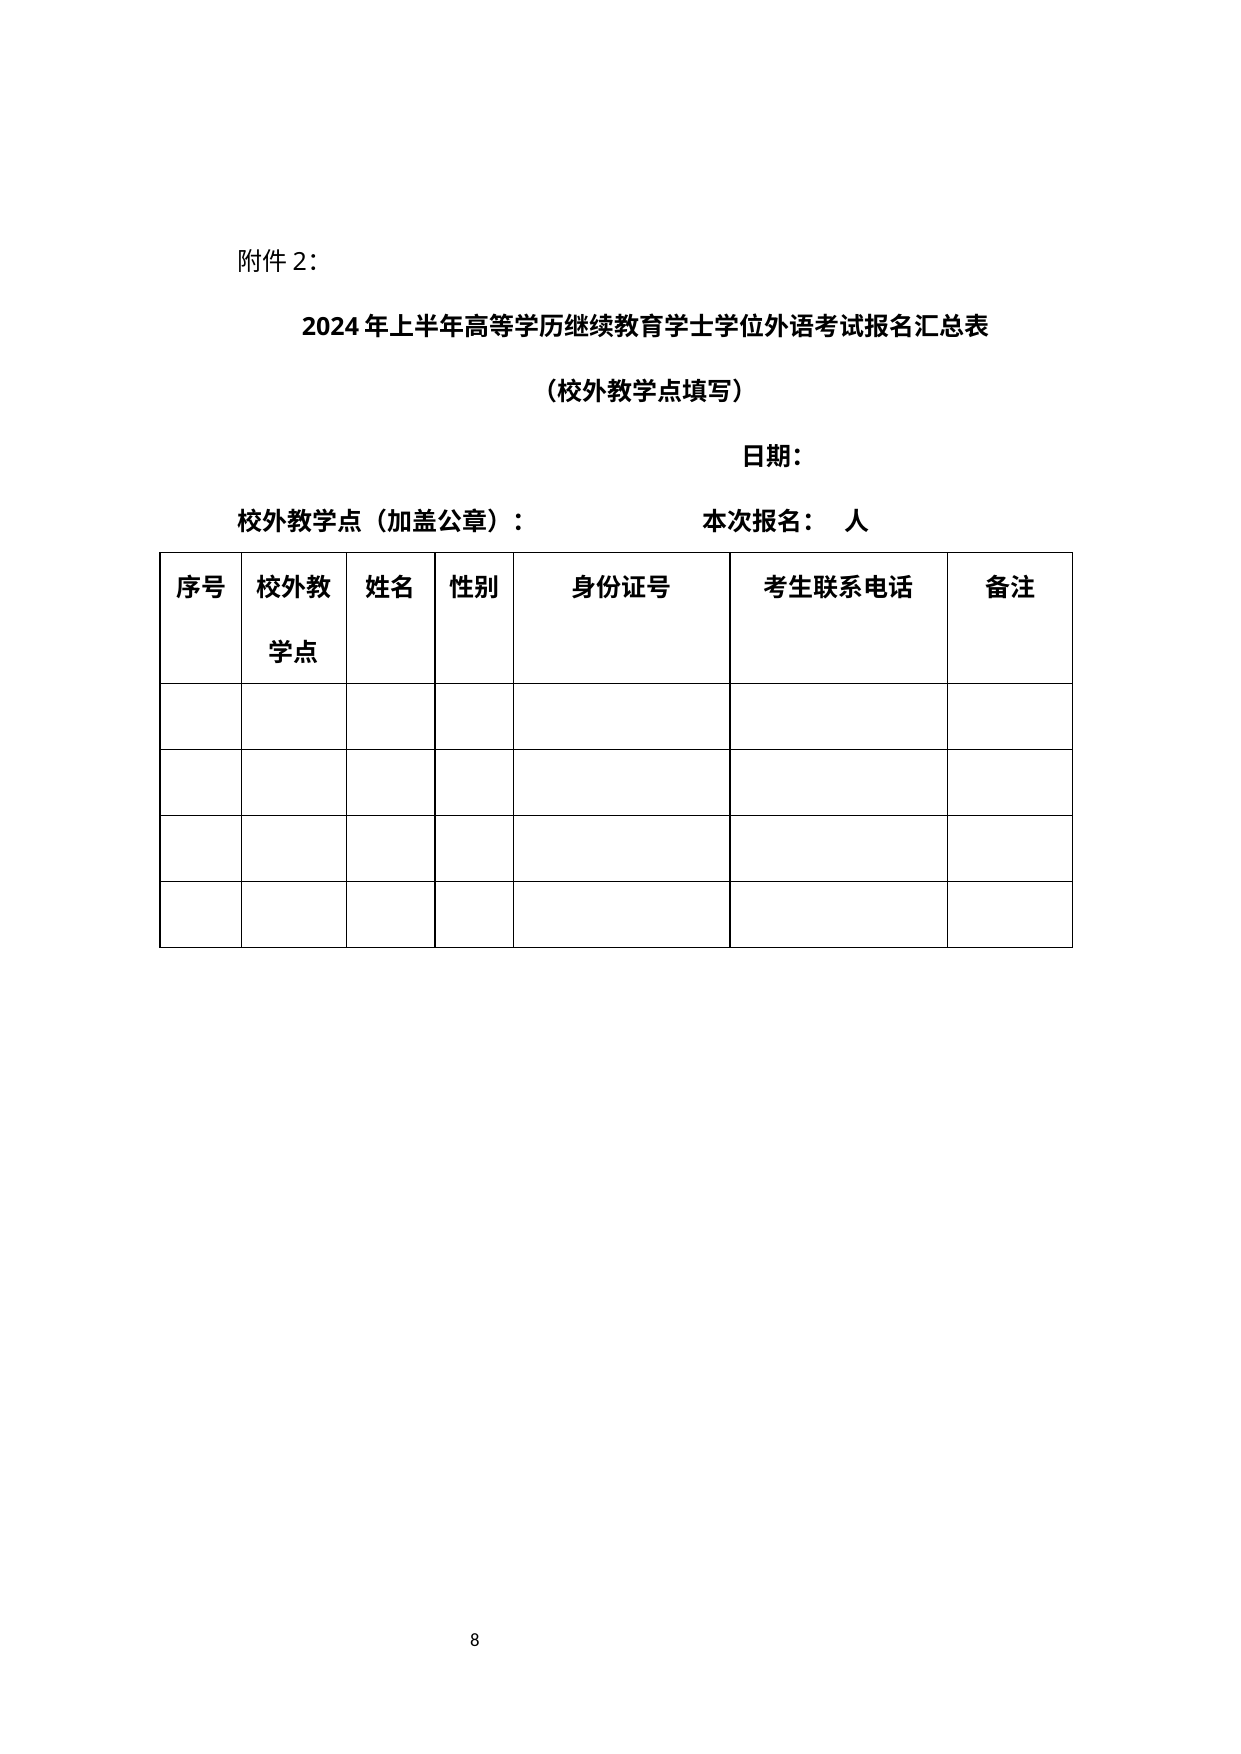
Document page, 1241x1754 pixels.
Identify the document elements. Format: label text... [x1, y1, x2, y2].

table_cell [948, 750, 1072, 815]
text （校外教学点填写） [187, 357, 1053, 422]
table_cell [161, 816, 241, 881]
table_header 备注 [948, 553, 1072, 683]
table_cell [436, 750, 513, 815]
table_cell [436, 882, 513, 947]
table_cell [161, 750, 241, 815]
text 日期： [187, 422, 1053, 487]
table_cell [436, 684, 513, 749]
table_cell [514, 750, 729, 815]
table_cell [514, 684, 729, 749]
table_header 性别 [436, 553, 513, 683]
table_cell [242, 882, 346, 947]
table_header 姓名 [347, 553, 434, 683]
table_cell [731, 816, 947, 881]
table_cell [948, 684, 1072, 749]
text 校外教学点（加盖公章）： 本次报名： 人 [187, 487, 1053, 552]
table_cell [347, 816, 434, 881]
text 附件2： [187, 227, 1053, 292]
table_cell [161, 882, 241, 947]
table_cell [731, 684, 947, 749]
table_cell [242, 750, 346, 815]
table_cell [347, 684, 434, 749]
table_header 考生联系电话 [731, 553, 947, 683]
table_cell [161, 684, 241, 749]
table_cell [514, 816, 729, 881]
table_cell [514, 882, 729, 947]
table_cell [242, 816, 346, 881]
table_header 校外教学点 [242, 553, 346, 683]
table_cell [948, 882, 1072, 947]
table_cell [436, 816, 513, 881]
table_cell [731, 750, 947, 815]
table_header 身份证号 [514, 553, 729, 683]
table_cell [347, 750, 434, 815]
table_cell [731, 882, 947, 947]
table_header 序号 [161, 553, 241, 683]
table_cell [347, 882, 434, 947]
text 2024年上半年高等学历继续教育学士学位外语考试报名汇总表 [187, 292, 1053, 357]
table_cell [242, 684, 346, 749]
table_cell [948, 816, 1072, 881]
